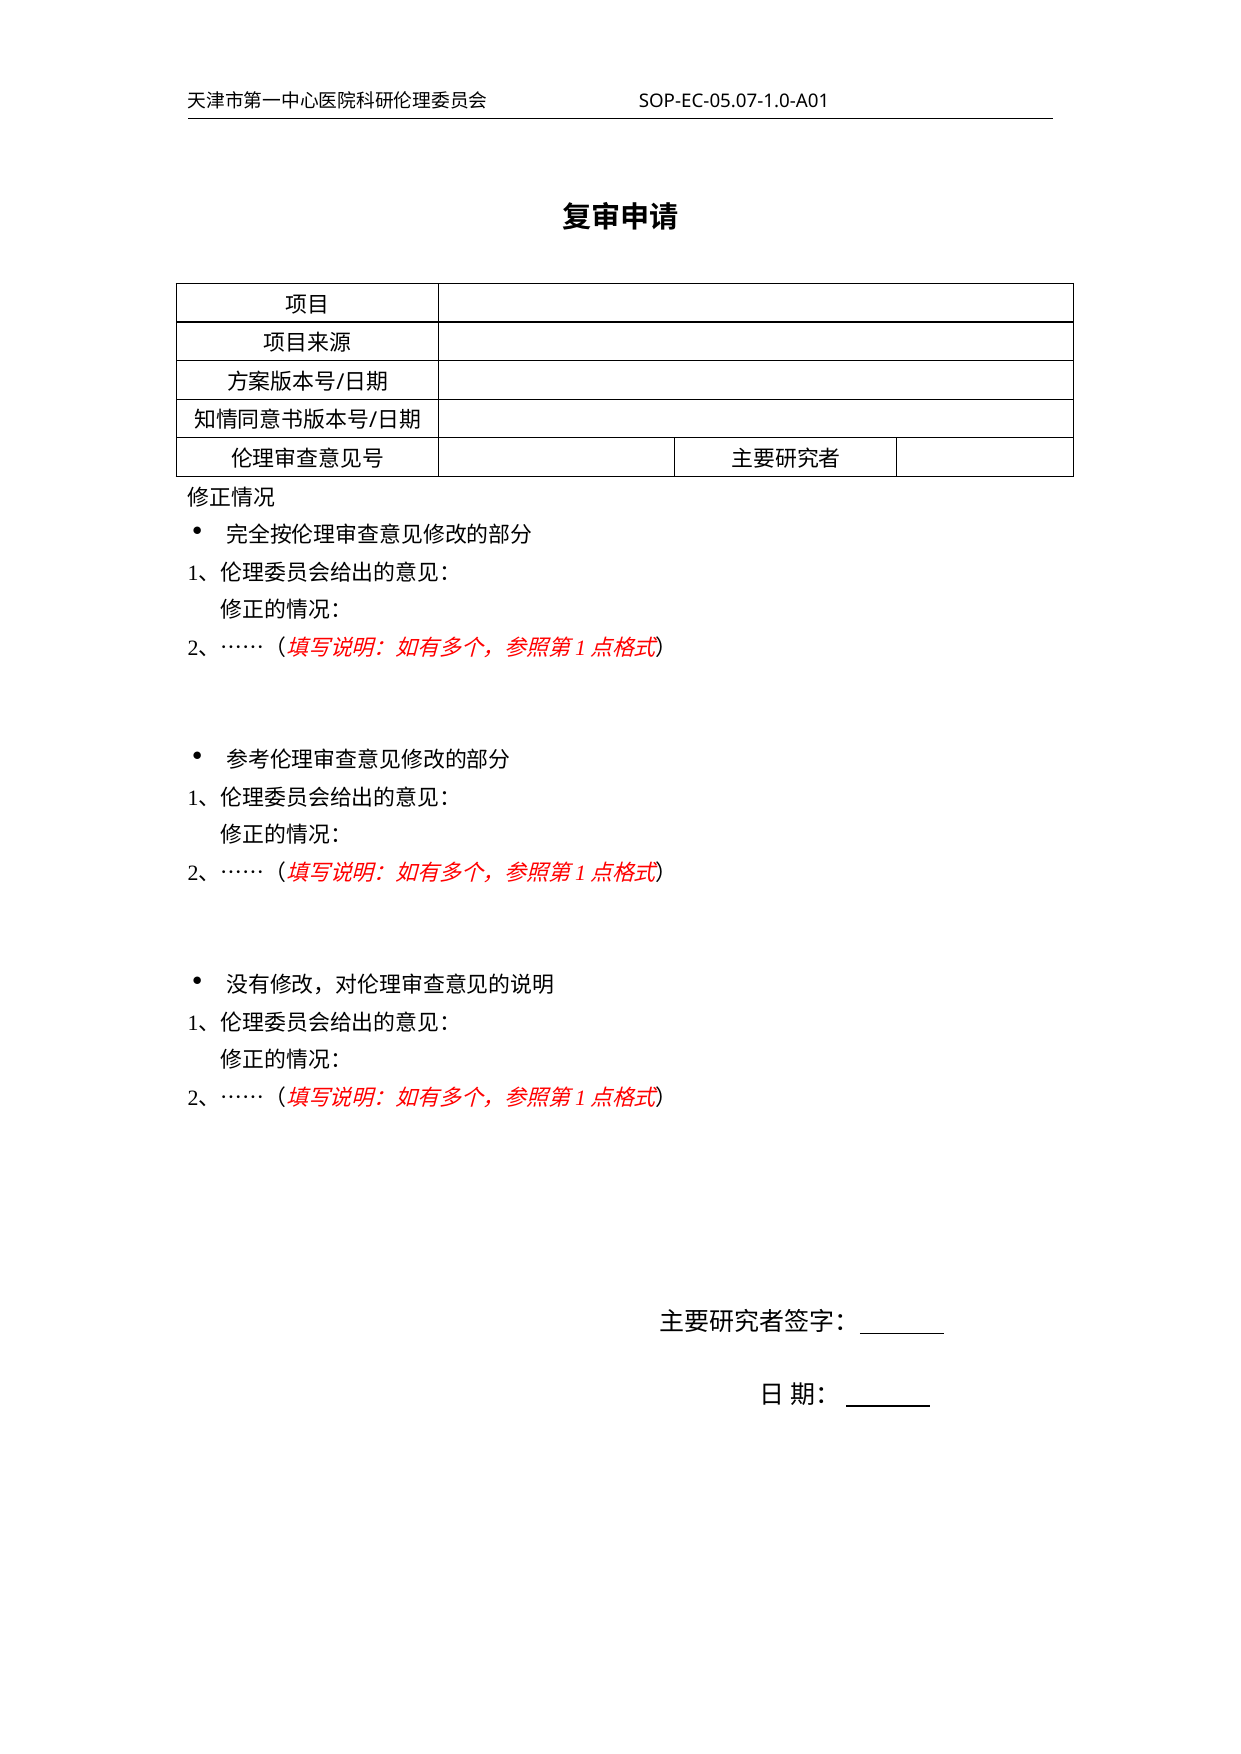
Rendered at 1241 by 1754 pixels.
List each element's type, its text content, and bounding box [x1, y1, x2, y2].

text 1、伦理委员会给出的意见： [187, 1002, 1053, 1039]
table_cell 伦理审查意见号 [177, 438, 438, 476]
table_cell [439, 400, 1073, 437]
subtitle 没有修改，对伦理审查意见的说明 [202, 964, 1053, 1002]
subtitle 参考伦理审查意见修改的部分 [202, 739, 1053, 777]
table_cell [439, 438, 674, 476]
text 修正情况 [187, 477, 1053, 514]
subtitle 复审申请 [187, 177, 1053, 252]
table_cell 主要研究者 [675, 438, 896, 476]
text 2、……（填写说明：如有多个，参照第1点格式） [187, 627, 1053, 664]
table_cell 知情同意书版本号/日期 [177, 400, 438, 437]
table_header [439, 284, 1073, 321]
table_header 项目 [177, 284, 438, 321]
table_cell [439, 361, 1073, 398]
text 2、……（填写说明：如有多个，参照第1点格式） [187, 1077, 1053, 1114]
text 修正的情况： [187, 814, 1053, 852]
text 主要研究者签字： [484, 1302, 1053, 1338]
text 1、伦理委员会给出的意见： [187, 552, 1053, 589]
text 修正的情况： [187, 589, 1053, 627]
text 日 期： [484, 1374, 1053, 1410]
text 修正的情况： [187, 1039, 1053, 1077]
table_cell 项目来源 [177, 323, 438, 360]
subtitle 完全按伦理审查意见修改的部分 [202, 514, 1053, 552]
text 1、伦理委员会给出的意见： [187, 777, 1053, 814]
table_cell [897, 438, 1073, 476]
table_cell [439, 323, 1073, 360]
text 2、……（填写说明：如有多个，参照第1点格式） [187, 852, 1053, 889]
table_cell 方案版本号/日期 [177, 361, 438, 398]
